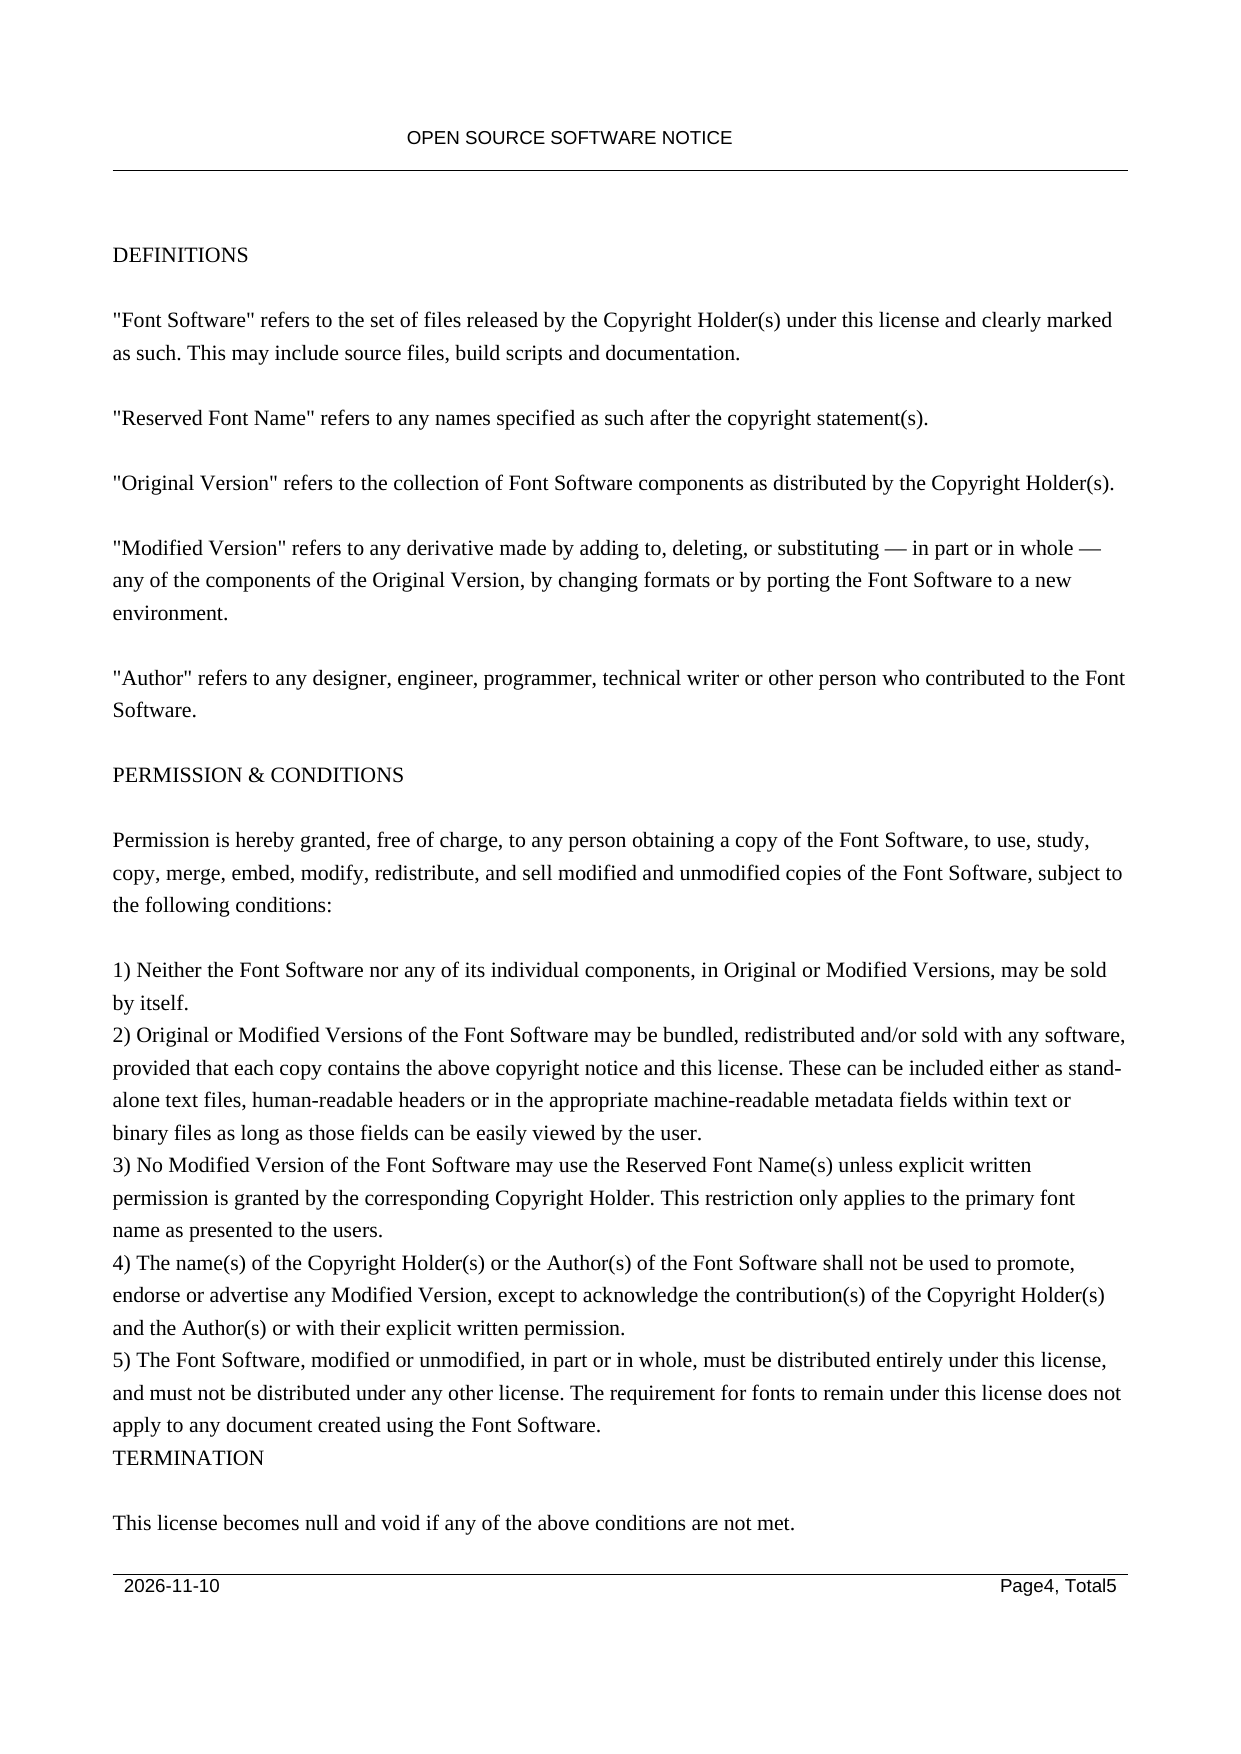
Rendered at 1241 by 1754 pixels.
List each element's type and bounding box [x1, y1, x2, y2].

text [112, 206, 1128, 1539]
